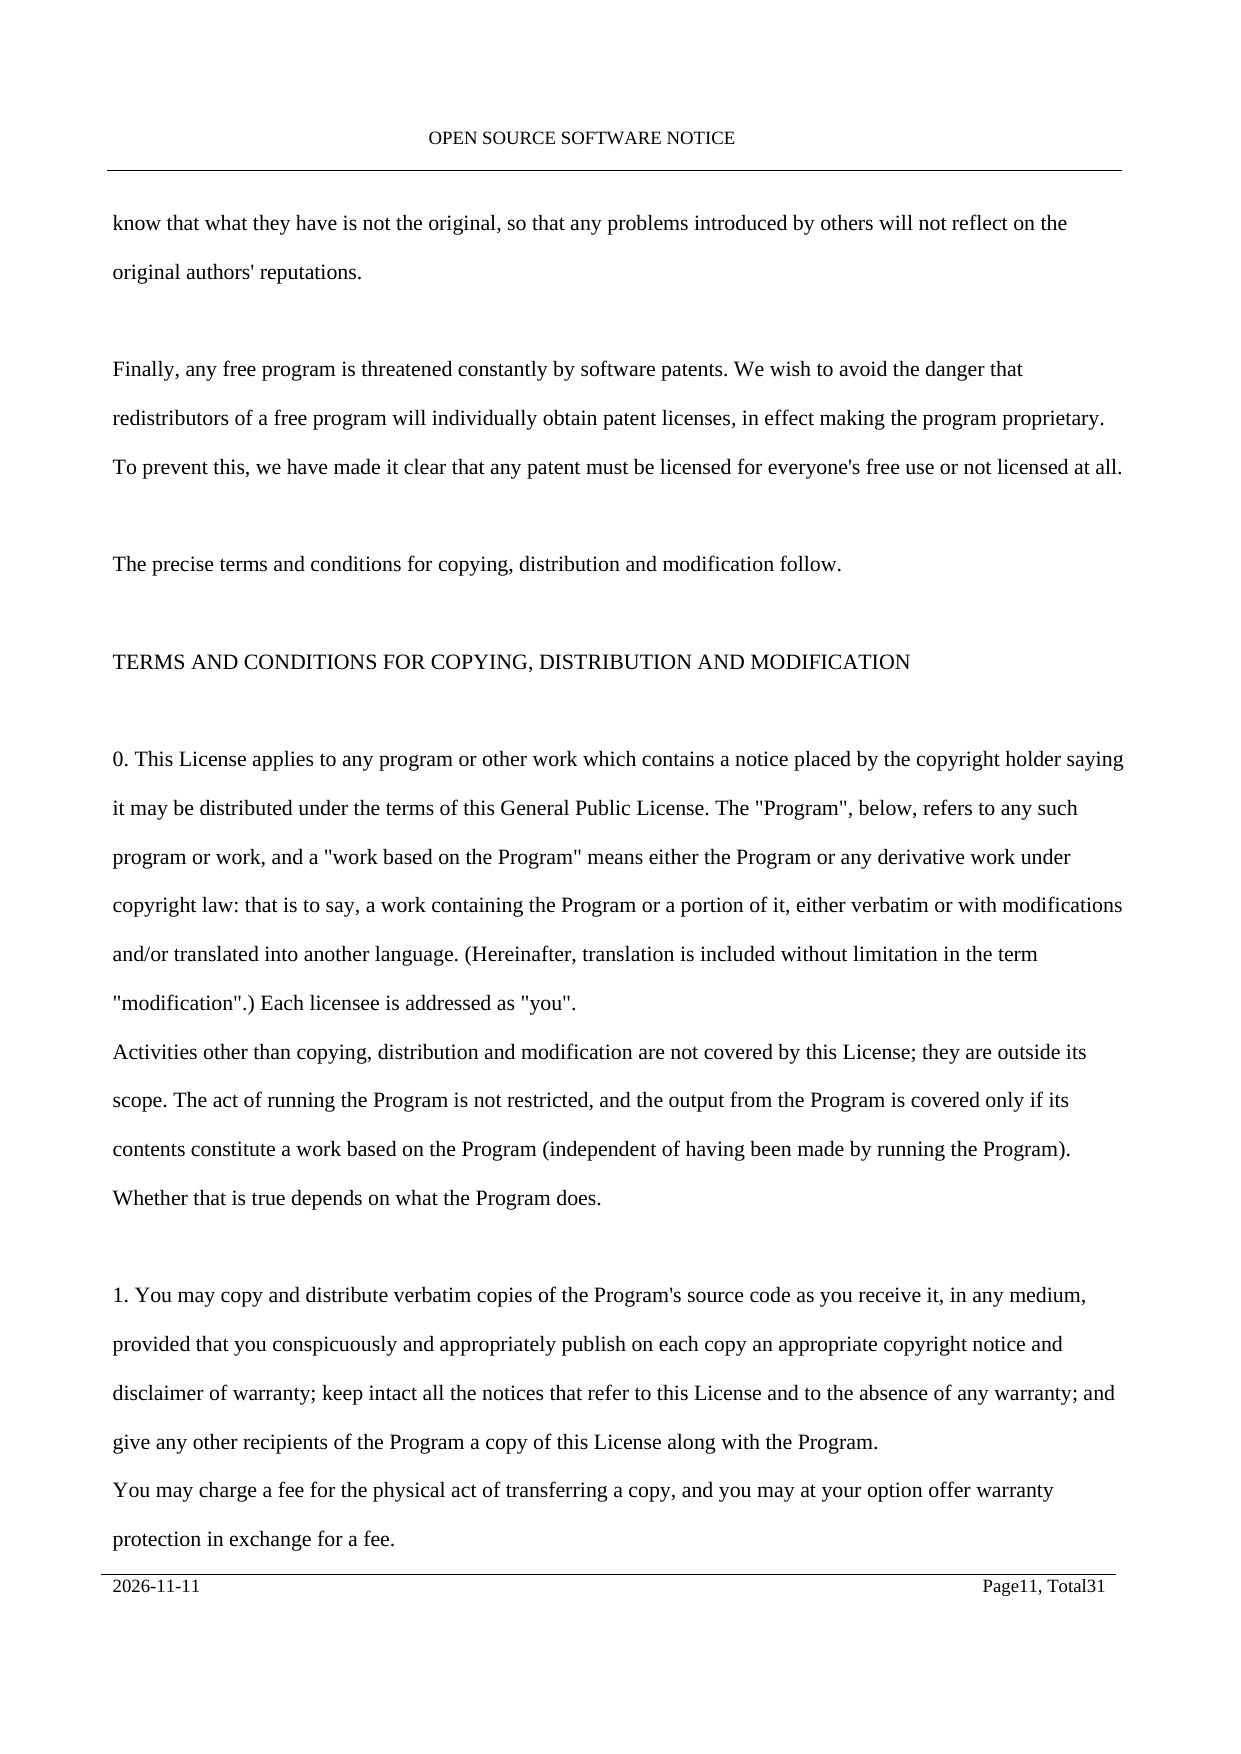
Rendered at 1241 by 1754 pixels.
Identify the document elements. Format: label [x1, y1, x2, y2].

text [112, 206, 1128, 1555]
